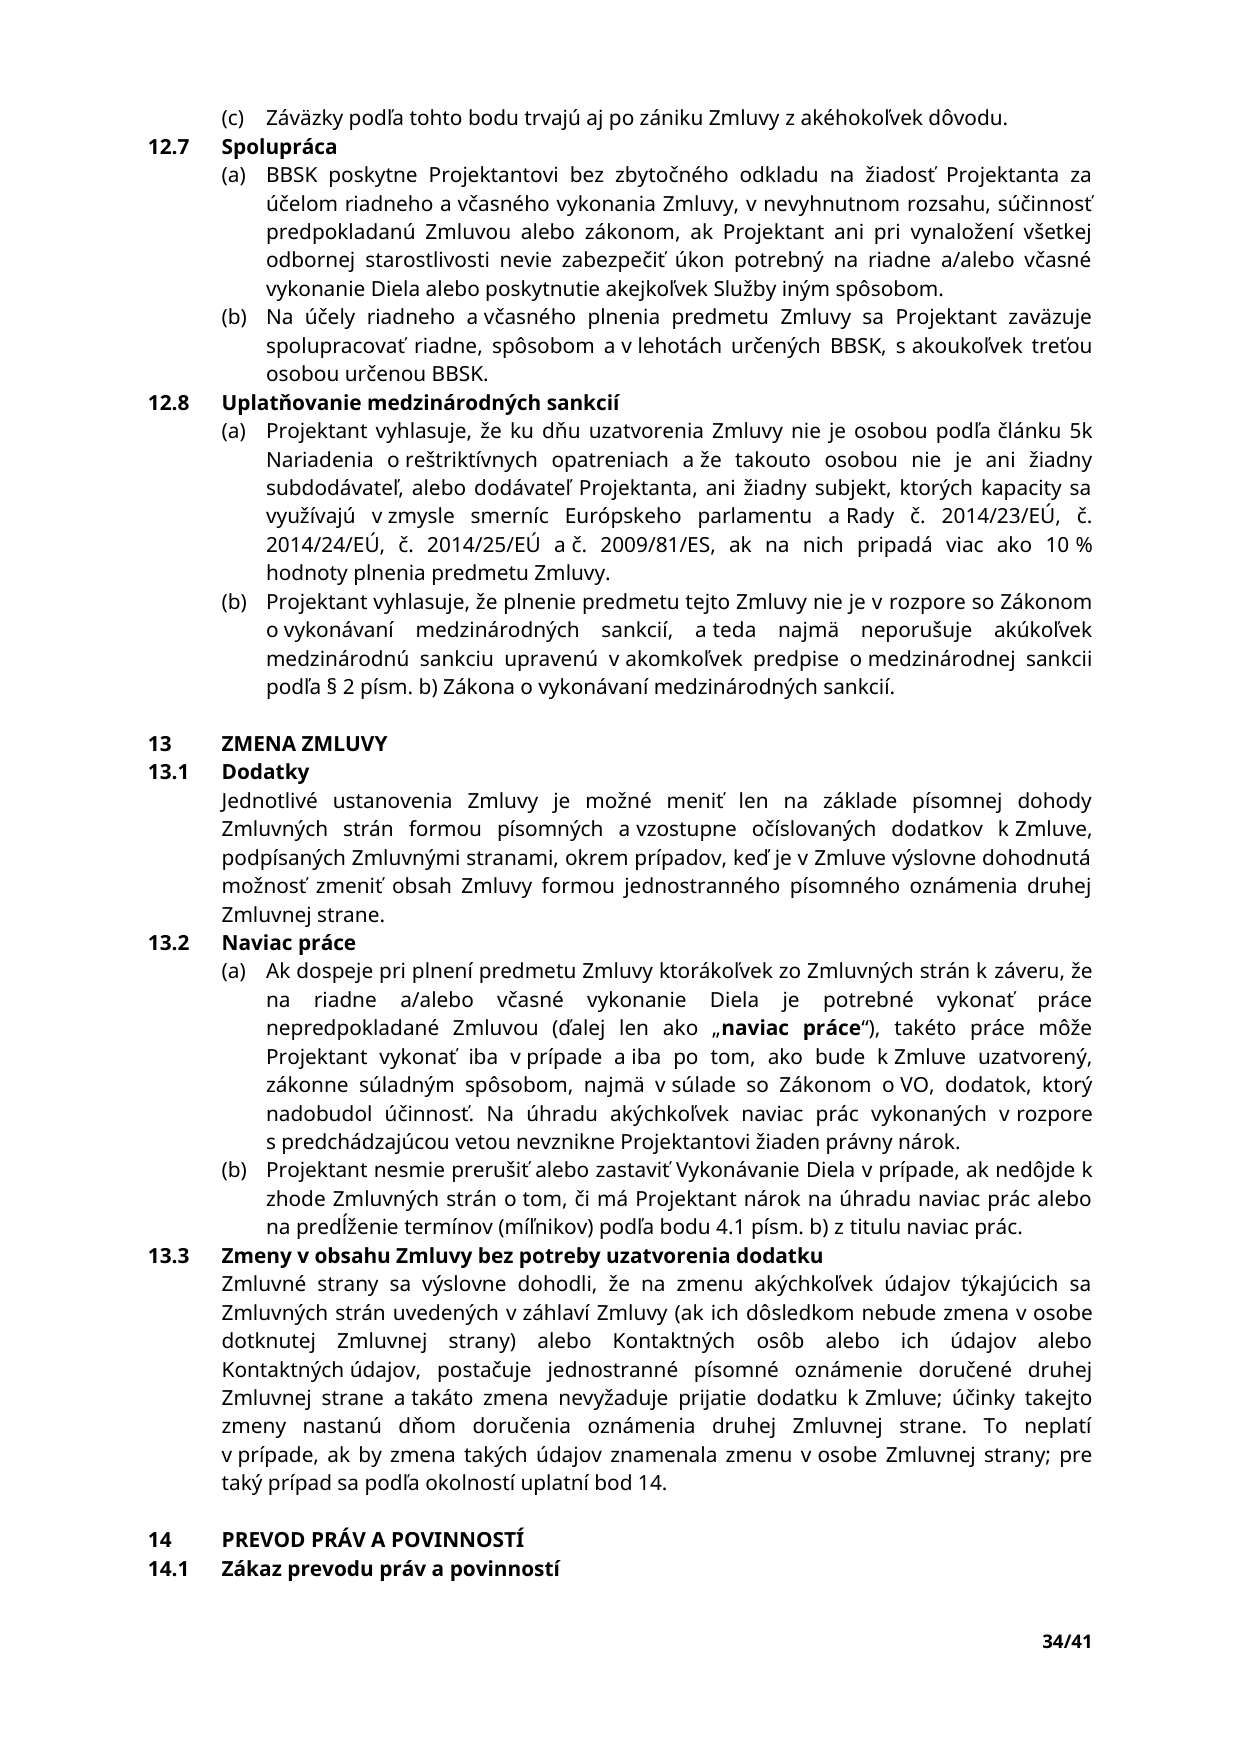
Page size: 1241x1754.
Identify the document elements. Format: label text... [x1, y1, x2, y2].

text 13.1 Dodatky [148, 757, 1093, 786]
text 12.7 Spolupráca [148, 132, 1093, 160]
text 13 ZMENA ZMLUVY [148, 729, 1093, 757]
text 13.3 Zmeny v obsahu Zmluvy bez potreby uzatvorenia dodatku [148, 1241, 1093, 1269]
text Jednotlivé ustanovenia Zmluvy je možné meniť len na základe písomnej dohody Zmluvných strán formou písomných a vzostupne očíslovaných dodatkov k Zmluve, podpísaných Zmluvnými stranami, okrem prípadov, keď je v Zmluve výslovne dohodnutá možnosť zmeniť obsah Zmluvy formou jednostranného písomného oznámenia druhej Zmluvnej strane. [221, 786, 1093, 928]
text 14 PREVOD PRÁV A POVINNOSTÍ [148, 1525, 1093, 1554]
text (b) Projektant vyhlasuje, že plnenie predmetu tejto Zmluvy nie je v rozpore so Zákonom o vykonávaní medzinárodných sankcií, a teda najmä neporušuje akúkoľvek medzinárodnú sankciu upravenú v akomkoľvek predpise o medzinárodnej sankcii podľa § 2 písm. b) Zákona o vykonávaní medzinárodných sankcií. [221, 587, 1093, 701]
text (a) Projektant vyhlasuje, že ku dňu uzatvorenia Zmluvy nie je osobou podľa článku 5k Nariadenia o reštriktívnych opatreniach a že takouto osobou nie je ani žiadny subdodávateľ, alebo dodávateľ Projektanta, ani žiadny subjekt, ktorých kapacity sa využívajú v zmysle smerníc Európskeho parlamentu a Rady č. 2014/23/EÚ, č. 2014/24/EÚ, č. 2014/25/EÚ a č. 2009/81/ES, ak na nich pripadá viac ako 10 % hodnoty plnenia predmetu Zmluvy. [221, 416, 1093, 587]
text 12.8 Uplatňovanie medzinárodných sankcií [148, 388, 1093, 416]
text Zmluvné strany sa výslovne dohodli, že na zmenu akýchkoľvek údajov týkajúcich sa Zmluvných strán uvedených v záhlaví Zmluvy (ak ich dôsledkom nebude zmena v osobe dotknutej Zmluvnej strany) alebo Kontaktných osôb alebo ich údajov alebo Kontaktných údajov, postačuje jednostranné písomné oznámenie doručené druhej Zmluvnej strane a takáto zmena nevyžaduje prijatie dodatku k Zmluve; účinky takejto zmeny nastanú dňom doručenia oznámenia druhej Zmluvnej strane. To neplatí v prípade, ak by zmena takých údajov znamenala zmenu v osobe Zmluvnej strany; pre taký prípad sa podľa okolností uplatní bod 14. [221, 1269, 1093, 1497]
text (b) Projektant nesmie prerušiť alebo zastaviť Vykonávanie Diela v prípade, ak nedôjde k zhode Zmluvných strán o tom, či má Projektant nárok na úhradu naviac prác alebo na predĺženie termínov (míľnikov) podľa bodu 4.1 písm. b) z titulu naviac prác. [221, 1156, 1093, 1241]
text (c) Záväzky podľa tohto bodu trvajú aj po zániku Zmluvy z akéhokoľvek dôvodu. [221, 103, 1093, 132]
text (a) Ak dospeje pri plnení predmetu Zmluvy ktorákoľvek zo Zmluvných strán k záveru, že na riadne a/alebo včasné vykonanie Diela je potrebné vykonať práce nepredpokladané Zmluvou (ďalej len ako „naviac práce“), takéto práce môže Projektant vykonať iba v prípade a iba po tom, ako bude k Zmluve uzatvorený, zákonne súladným spôsobom, najmä v súlade so Zákonom o VO, dodatok, ktorý nadobudol účinnosť. Na úhradu akýchkoľvek naviac prác vykonaných v rozpore s predchádzajúcou vetou nevznikne Projektantovi žiaden právny nárok. [221, 957, 1093, 1156]
text (a) BBSK poskytne Projektantovi bez zbytočného odkladu na žiadosť Projektanta za účelom riadneho a včasného vykonania Zmluvy, v nevyhnutnom rozsahu, súčinnosť predpokladanú Zmluvou alebo zákonom, ak Projektant ani pri vynaložení všetkej odbornej starostlivosti nevie zabezpečiť úkon potrebný na riadne a/alebo včasné vykonanie Diela alebo poskytnutie akejkoľvek Služby iným spôsobom. [221, 160, 1093, 302]
text 13.2 Naviac práce [148, 928, 1093, 957]
text 14.1 Zákaz prevodu práv a povinností [148, 1554, 1093, 1582]
text (b) Na účely riadneho a včasného plnenia predmetu Zmluvy sa Projektant zaväzuje spolupracovať riadne, spôsobom a v lehotách určených BBSK, s akoukoľvek treťou osobou určenou BBSK. [221, 302, 1093, 388]
